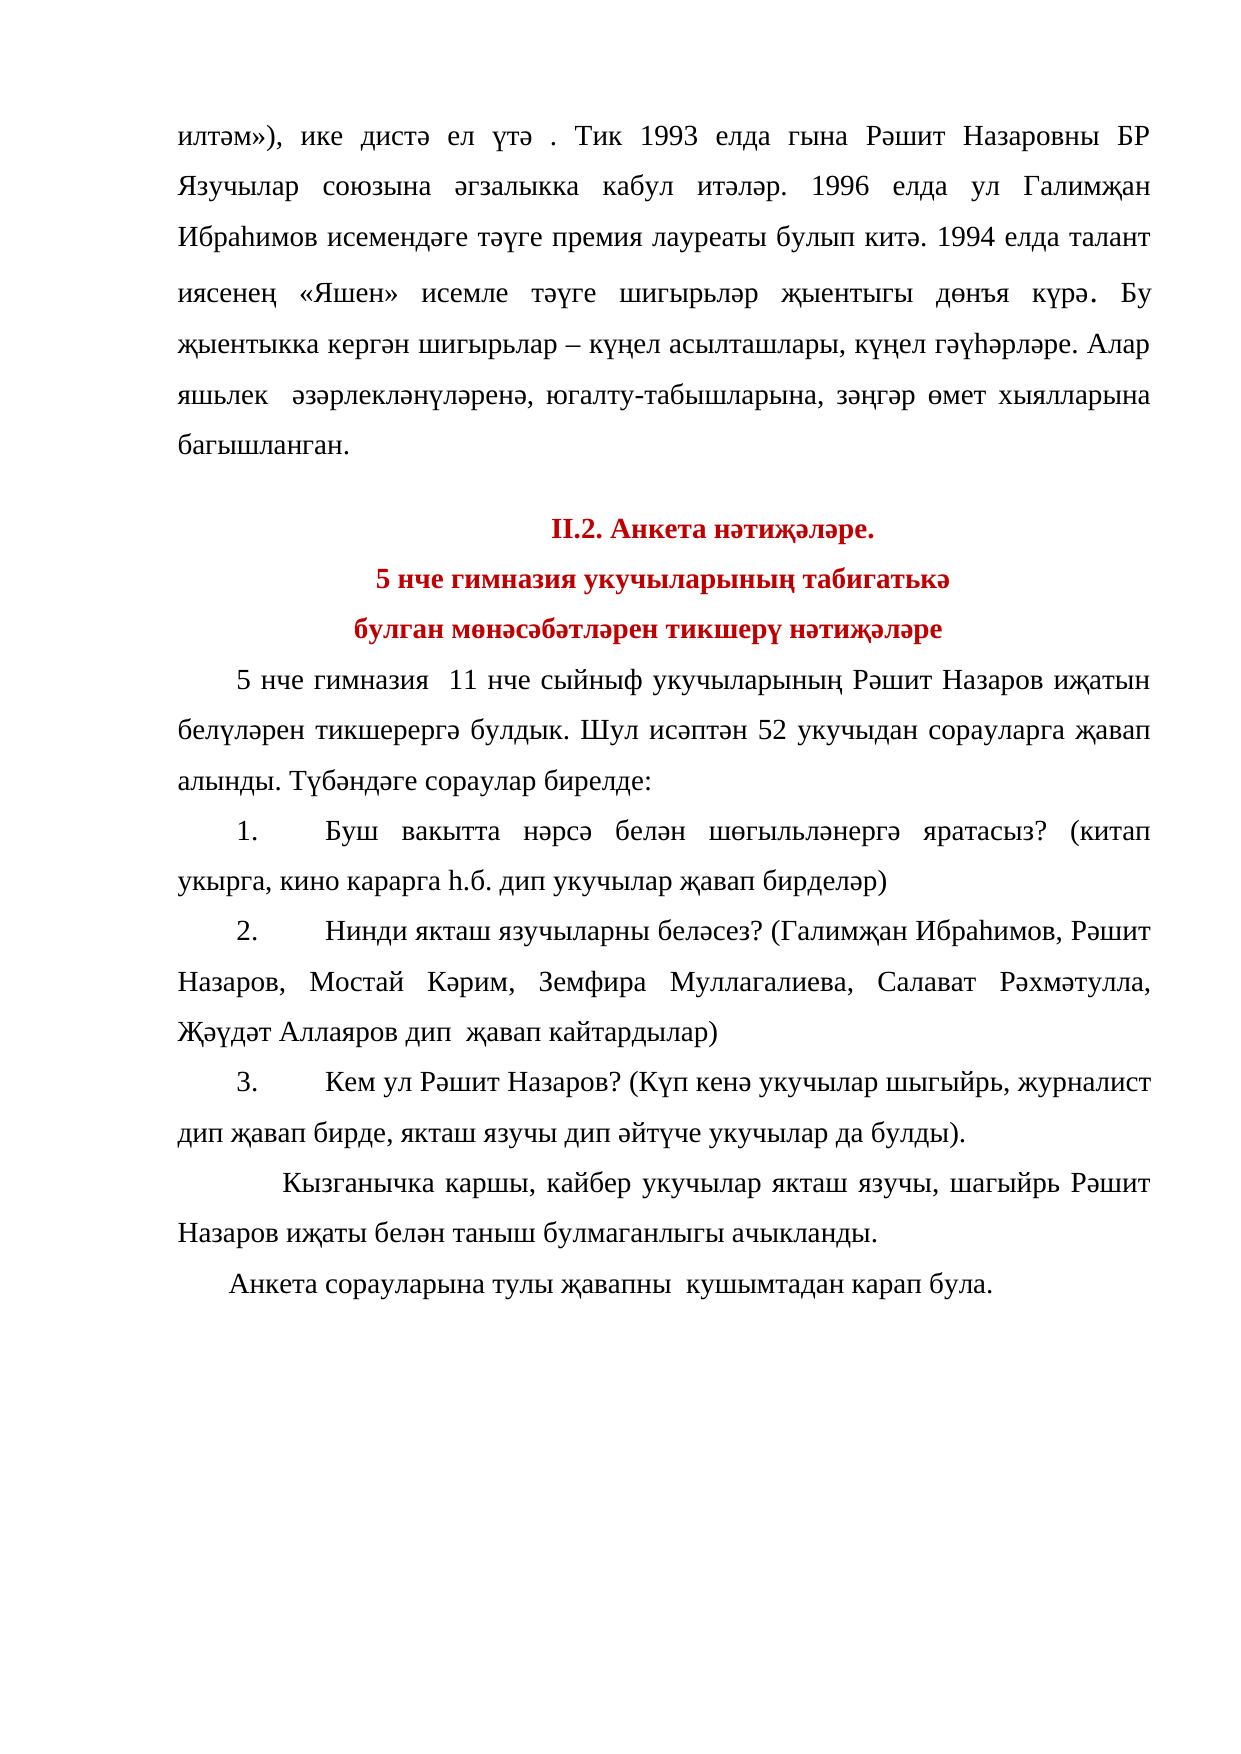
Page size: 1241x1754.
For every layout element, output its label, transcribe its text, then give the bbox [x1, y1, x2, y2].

list Буш вакытта нәрсә белән шөгыльләнергә яратасыз? (китап укырга, кино карарга һ.б. дип укучылар җавап бирделәр) [177, 813, 1152, 897]
text Кызганычка каршы, кайбер укучылар якташ язучы, шагыйрь Рәшит Назаров иҗаты белән таныш булмаганлыгы ачыкланды. [177, 1165, 1152, 1249]
list Нинди якташ язучыларны беләсез? (Галимҗан Ибраһимов, Рәшит Назаров, Мостай Кәрим, Земфира Муллагалиева, Салават Рәхмәтулла, Җәүдәт Аллаяров дип җавап кайтардылар) [177, 913, 1152, 1048]
list Кем ул Рәшит Назаров? (Күп кенә укучылар шыгыйрь, журналист дип җавап бирде, якташ язучы дип әйтүче укучылар да булды). [177, 1064, 1152, 1148]
list 5 нче гимназия укучыларының табигатькә булган мөнәсәбәтләрен тикшерү нәтиҗәләре [303, 561, 993, 645]
text II.2. Анкета нәтиҗәләре. [274, 511, 1152, 544]
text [177, 118, 1152, 461]
text 5 нче гимназия 11 нче сыйныф укучыларының Рәшит Назаров иҗатын белүләрен тикшерергә булдык. Шул исәптән 52 укучыдан сорауларга җавап алынды. Түбәндәге сораулар бирелде: [177, 662, 1152, 796]
text Анкета сорауларына тулы җавапны кушымтадан карап була. [177, 1266, 1152, 1299]
